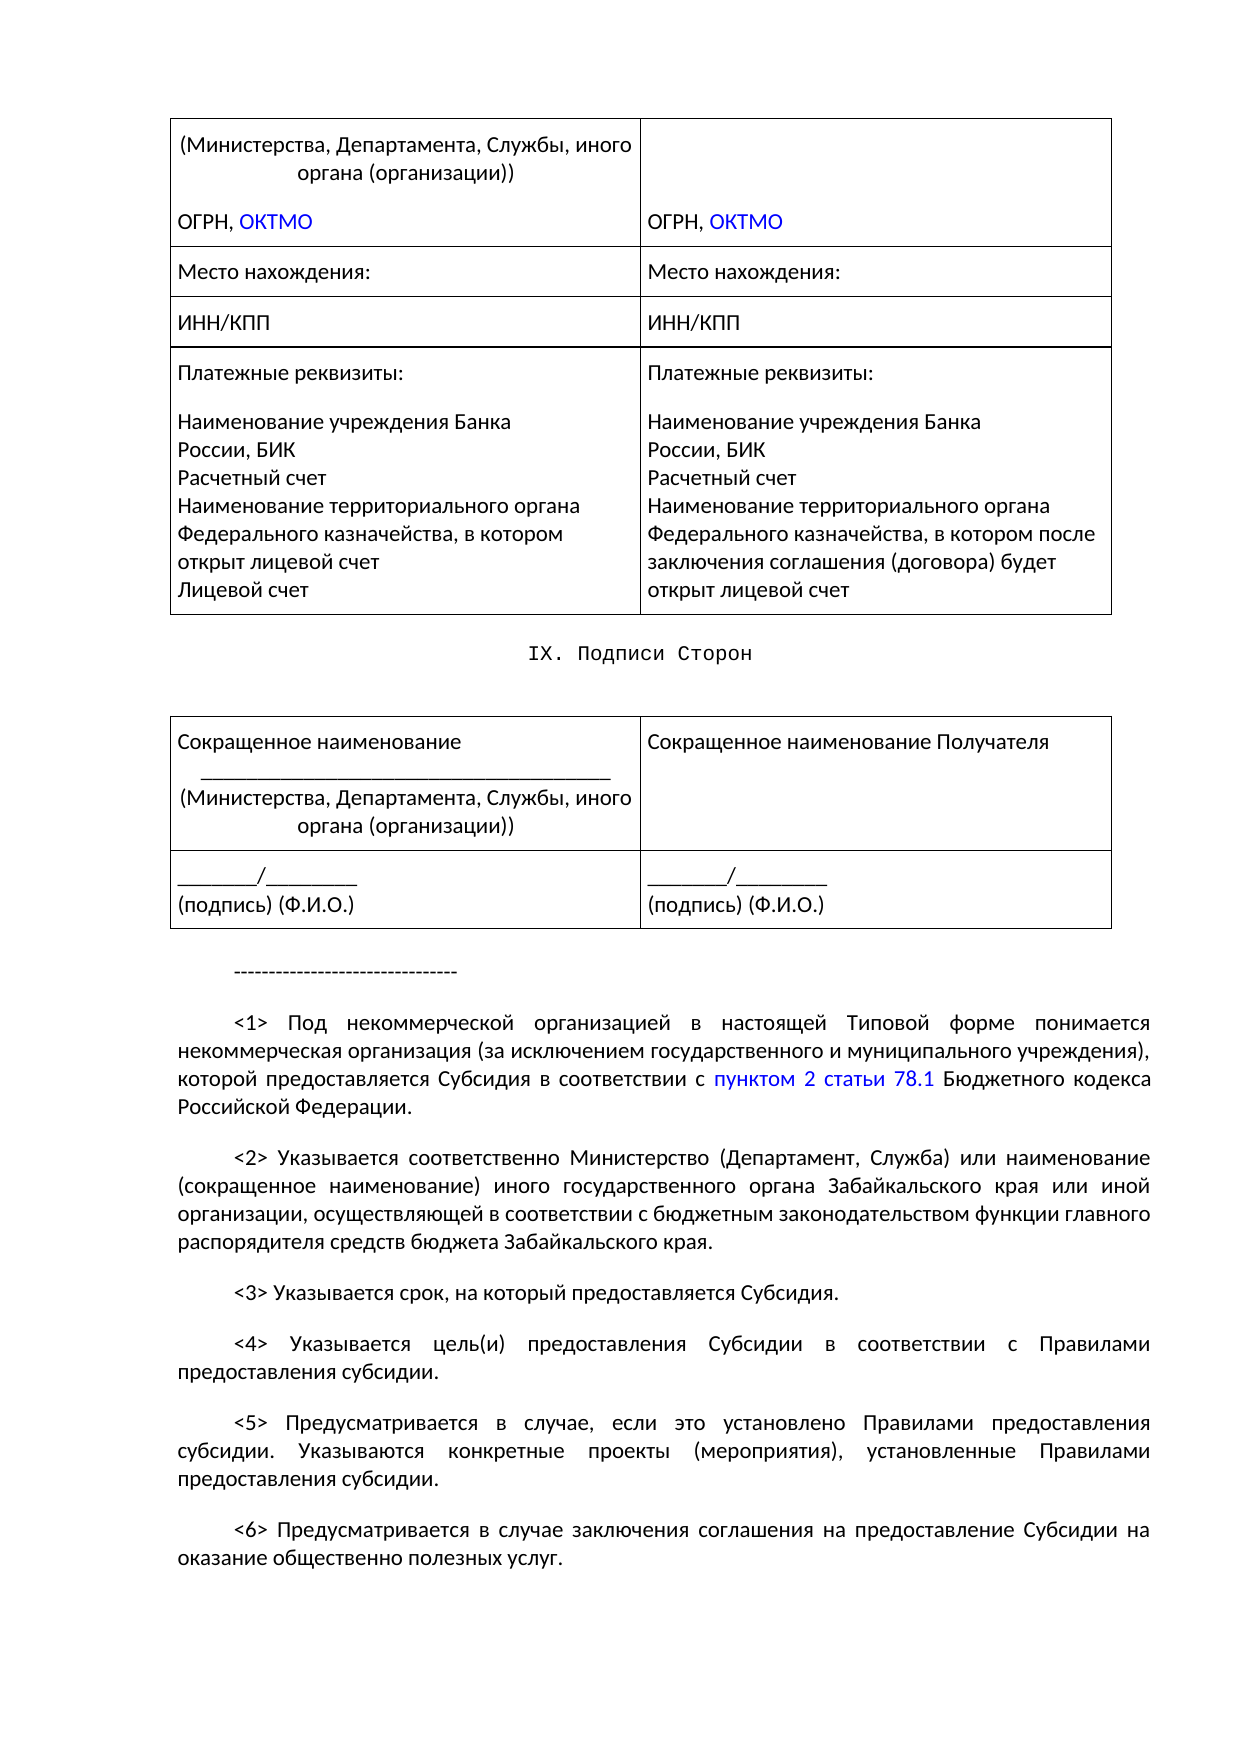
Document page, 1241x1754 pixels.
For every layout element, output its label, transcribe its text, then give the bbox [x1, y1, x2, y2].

text <2> Указывается соответственно Министерство (Департамент, Служба) или наименование (сокращенное наименование) иного государственного органа Забайкальского края или иной организации, осуществляющей в соответствии с бюджетным законодательством функции главного распорядителя средств бюджета Забайкальского края. [177, 1143, 1152, 1255]
table_header Сокращенное наименование Получателя [641, 717, 1111, 850]
table_header Сокращенное наименование ____________________________________ (Министерства, Департамента, Службы, иного органа (организации)) [171, 717, 640, 850]
text -------------------------------- [177, 957, 1152, 985]
table_cell Наименование учреждения Банка России, БИК Расчетный счет Наименование территориального органа Федерального казначейства, в котором после заключения соглашения (договора) будет открыт лицевой счет [641, 397, 1111, 614]
text <6> Предусматривается в случае заключения соглашения на предоставление Субсидии на оказание общественно полезных услуг. [177, 1515, 1152, 1571]
table_cell Платежные реквизиты: [641, 348, 1111, 397]
table_cell _______/________ (подпись) (Ф.И.О.) [641, 851, 1111, 928]
text <1> Под некоммерческой организацией в настоящей Типовой форме понимается некоммерческая организация (за исключением государственного и муниципального учреждения), которой предоставляется Субсидия в соответствии с пунктом 2 статьи 78.1 Бюджетного кодекса Российской Федерации. [177, 1008, 1152, 1120]
text <5> Предусматривается в случае, если это установлено Правилами предоставления субсидии. Указываются конкретные проекты (мероприятия), установленные Правилами предоставления субсидии. [177, 1408, 1152, 1492]
text <3> Указывается срок, на который предоставляется Субсидия. [177, 1278, 1152, 1306]
table_cell ОГРН, ОКТМО [171, 196, 640, 246]
table_cell ИНН/КПП [641, 297, 1111, 346]
table_cell _______/________ (подпись) (Ф.И.О.) [171, 851, 640, 928]
table_cell Платежные реквизиты: [171, 348, 640, 397]
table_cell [171, 119, 640, 196]
table_cell Место нахождения: [171, 247, 640, 296]
table_cell ИНН/КПП [171, 297, 640, 346]
table_cell Наименование учреждения Банка России, БИК Расчетный счет Наименование территориального органа Федерального казначейства, в котором открыт лицевой счет Лицевой счет [171, 397, 640, 614]
table_cell ОГРН, ОКТМО [641, 196, 1111, 246]
text <4> Указывается цель(и) предоставления Субсидии в соответствии с Правилами предоставления субсидии. [177, 1329, 1152, 1385]
table_cell Место нахождения: [641, 247, 1111, 296]
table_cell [641, 119, 1111, 196]
text IX. Подписи Сторон [177, 643, 1152, 667]
